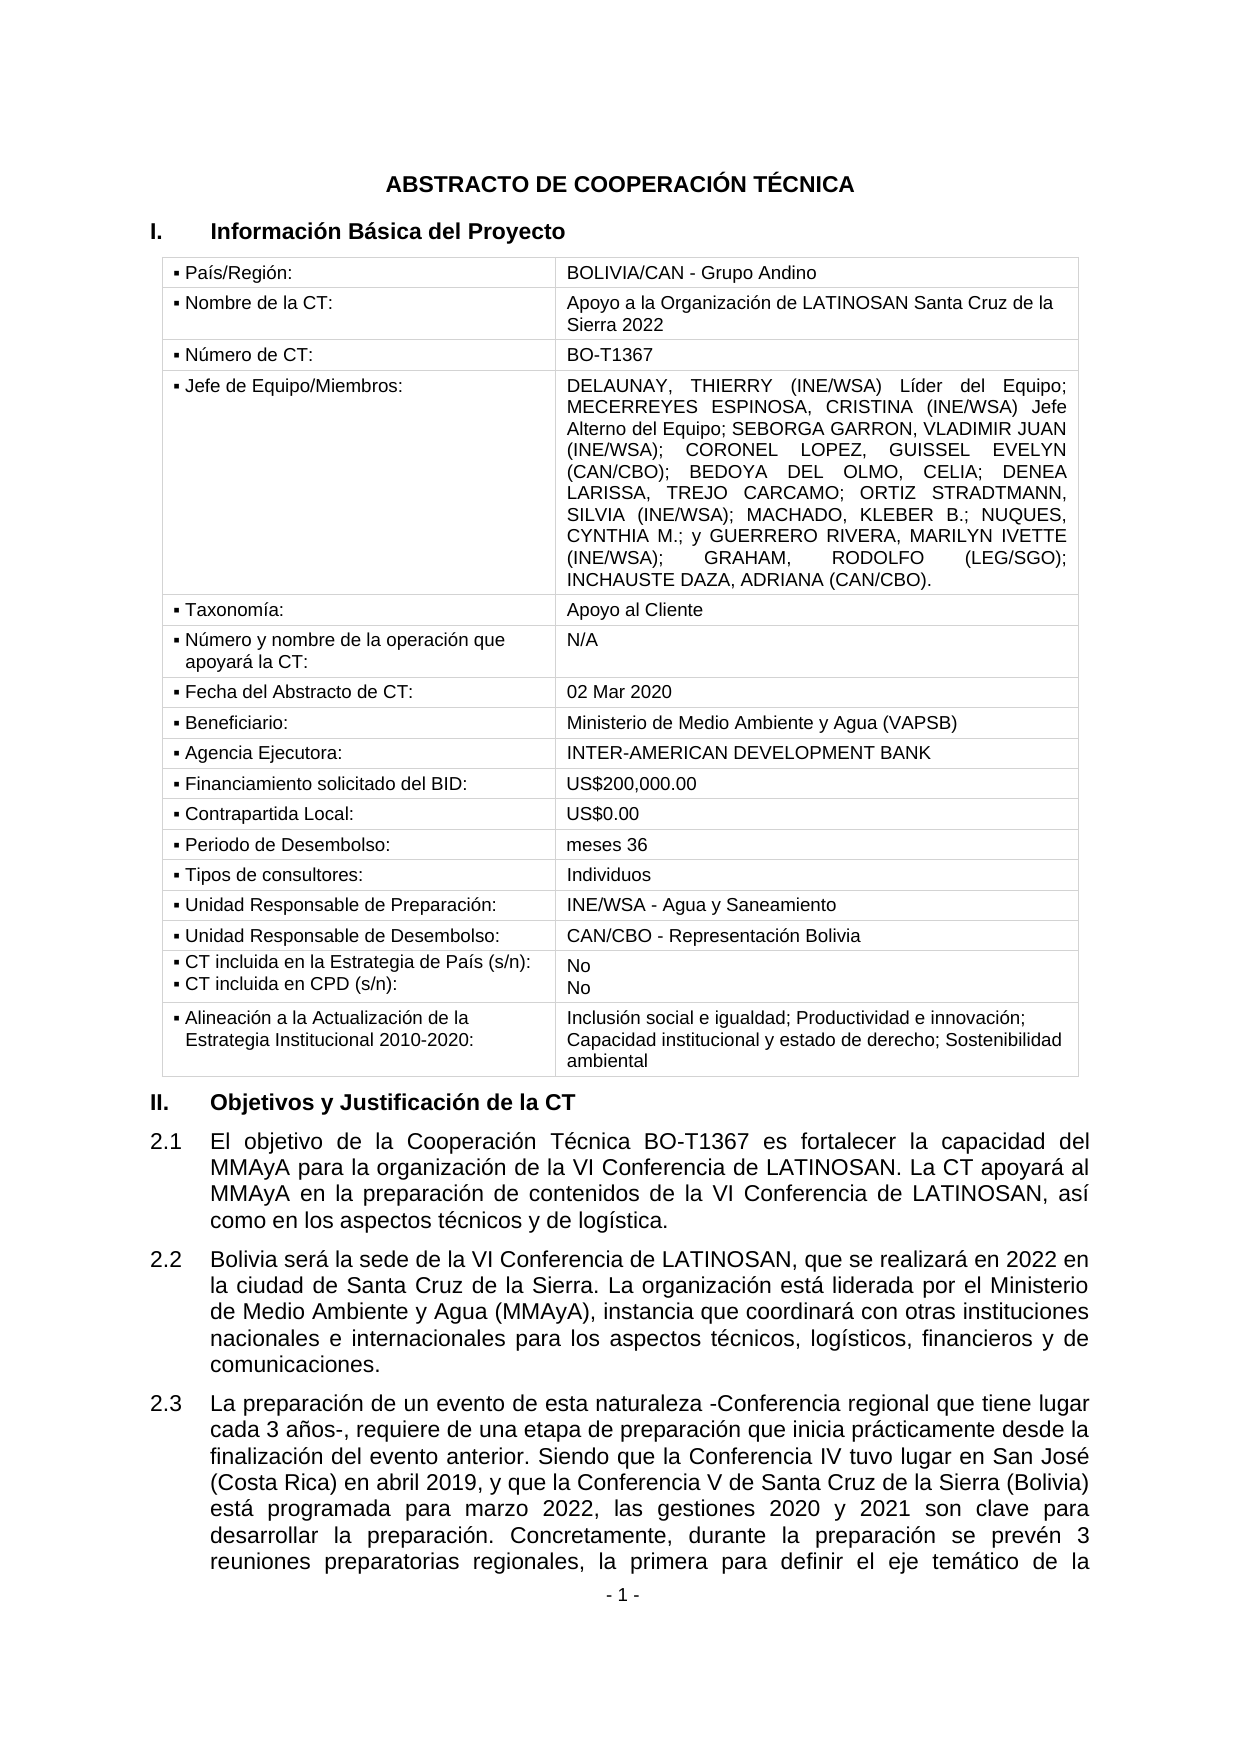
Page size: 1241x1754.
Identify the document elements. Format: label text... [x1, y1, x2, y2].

table_header BOLIVIA/CAN - Grupo Andino [556, 258, 1078, 287]
table_cell ▪ Tipos de consultores: [163, 860, 555, 889]
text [150, 1390, 1090, 1574]
table_cell INTER-AMERICAN DEVELOPMENT BANK [556, 739, 1078, 768]
text 2.2 Bolivia será la sede de la VI Conferencia de LATINOSAN, que se realizará en 2022 en la ciudad de Santa Cruz de la Sierra. La organización está liderada por el Ministerio de Medio Ambiente y Agua (MMAyA), instancia que coordinará con otras instituciones nacionales e internacionales para los aspectos técnicos, logísticos, financieros y de comunicaciones. [150, 1246, 1090, 1377]
table_cell Inclusión social e igualdad; Productividad e innovación; Capacidad institucional y estado de derecho; Sostenibilidad ambiental [556, 1003, 1078, 1076]
table_cell CAN/CBO - Representación Bolivia [556, 921, 1078, 950]
table_cell ▪ CT incluida en la Estrategia de País (s/n): ▪ CT incluida en CPD (s/n): [163, 951, 555, 1002]
table_cell ▪ Financiamiento solicitado del BID: [163, 769, 555, 798]
text I. Información Básica del Proyecto [150, 218, 1090, 244]
table_cell ▪ Jefe de Equipo/Miembros: [163, 371, 555, 594]
table_cell ▪ Unidad Responsable de Desembolso: [163, 921, 555, 950]
table_cell ▪ Fecha del Abstracto de CT: [163, 678, 555, 707]
table_cell INE/WSA - Agua y Saneamiento [556, 891, 1078, 920]
table_cell ▪ Taxonomía: [163, 595, 555, 624]
table_cell DELAUNAY, THIERRY (INE/WSA) Líder del Equipo; MECERREYES ESPINOSA, CRISTINA (INE/WSA) Jefe Alterno del Equipo; SEBORGA GARRON, VLADIMIR JUAN (INE/WSA); CORONEL LOPEZ, GUISSEL EVELYN (CAN/CBO); BEDOYA DEL OLMO, CELIA; DENEA LARISSA, TREJO CARCAMO; ORTIZ STRADTMANN, SILVIA (INE/WSA); MACHADO, KLEBER B.; NUQUES, CYNTHIA M.; y GUERRERO RIVERA, MARILYN IVETTE (INE/WSA); GRAHAM, RODOLFO (LEG/SGO); INCHAUSTE DAZA, ADRIANA (CAN/CBO). [556, 371, 1078, 594]
text 2.1 El objetivo de la Cooperación Técnica BO-T1367 es fortalecer la capacidad del MMAyA para la organización de la VI Conferencia de LATINOSAN. La CT apoyará al MMAyA en la preparación de contenidos de la VI Conferencia de LATINOSAN, así como en los aspectos técnicos y de logística. [150, 1128, 1090, 1233]
table_cell Apoyo a la Organización de LATINOSAN Santa Cruz de la Sierra 2022 [556, 288, 1078, 339]
table_cell 36 meses [556, 830, 1078, 859]
table_header ▪ País/Región: [163, 258, 555, 287]
table_cell US$0.00 [556, 799, 1078, 829]
table_cell ▪ Beneficiario: [163, 708, 555, 737]
table_cell US$200,000.00 [556, 769, 1078, 798]
table_cell ▪ Número y nombre de la operación que apoyará la CT: [163, 626, 555, 677]
table_cell ▪ Nombre de la CT: [163, 288, 555, 339]
table_cell Apoyo al Cliente [556, 595, 1078, 624]
table_cell Ministerio de Medio Ambiente y Agua (VAPSB) [556, 708, 1078, 737]
text II. Objetivos y Justificación de la CT [150, 1089, 1090, 1115]
table_cell No No [556, 951, 1078, 1002]
table_cell ▪ Alineación a la Actualización de la Estrategia Institucional 2010-2020: [163, 1003, 555, 1076]
table_cell ▪ Contrapartida Local: [163, 799, 555, 829]
table_cell Individuos [556, 860, 1078, 889]
table_cell N/A [556, 626, 1078, 677]
table_cell ▪ Agencia Ejecutora: [163, 739, 555, 768]
table_cell ▪ Periodo de Desembolso: [163, 830, 555, 859]
text ABSTRACTO DE COOPERACIÓN TÉCNICA [150, 171, 1090, 197]
table_cell ▪ Número de CT: [163, 340, 555, 370]
table_cell 02 Mar 2020 [556, 678, 1078, 707]
table_cell BO-T1367 [556, 340, 1078, 370]
table_cell ▪ Unidad Responsable de Preparación: [163, 891, 555, 920]
